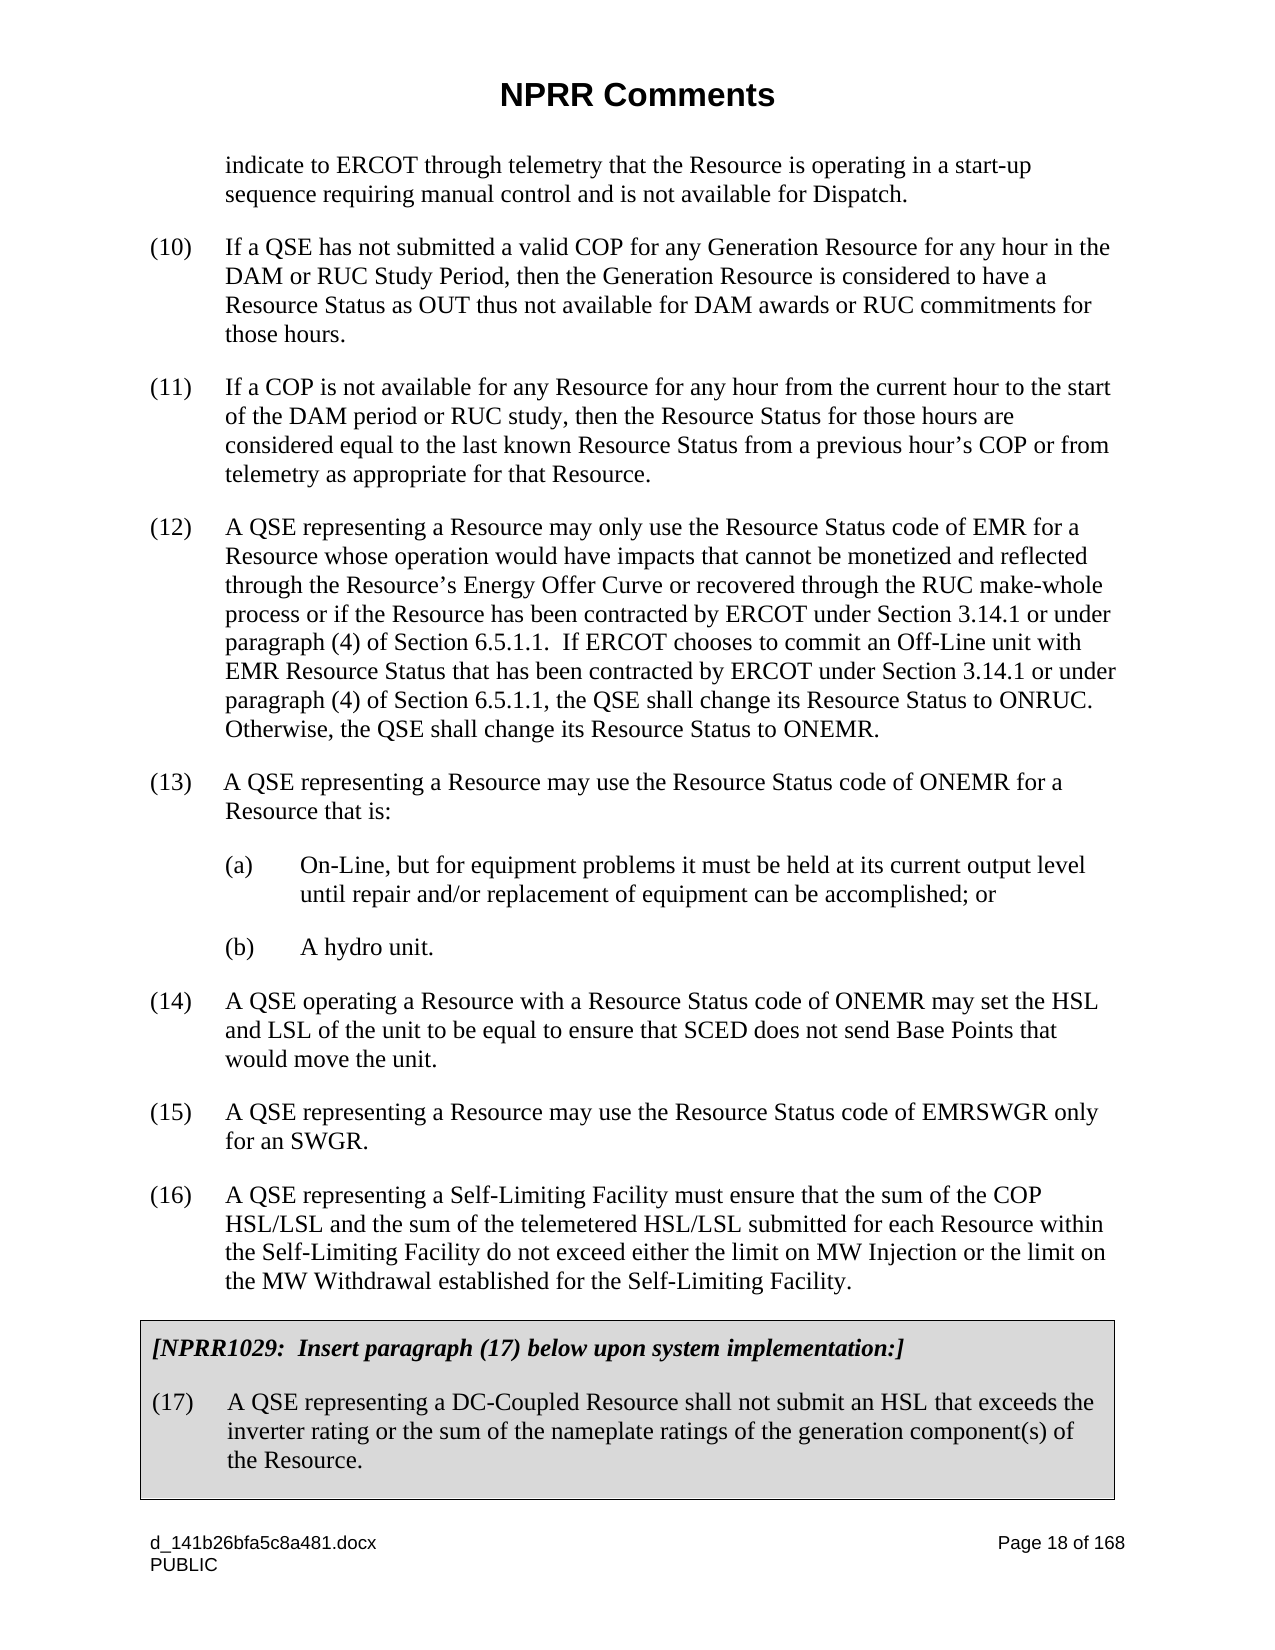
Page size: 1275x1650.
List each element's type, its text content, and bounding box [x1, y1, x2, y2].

text (b) A hydro unit. [225, 932, 1125, 961]
text (16) A QSE representing a Self-Limiting Facility must ensure that the sum of the COP HSL/LSL and the sum of the telemetered HSL/LSL submitted for each Resource within the Self-Limiting Facility do not exceed either the limit on MW Injection or the limit on the MW Withdrawal established for the Self-Limiting Facility. [150, 1180, 1125, 1295]
text (11) If a COP is not available for any Resource for any hour from the current hour to the start of the DAM period or RUC study, then the Resource Status for those hours are considered equal to the last known Resource Status from a previous hour’s COP or from telemetry as appropriate for that Resource. [150, 372, 1125, 487]
text (13) A QSE representing a Resource may use the Resource Status code of ONEMR for a Resource that is: [150, 767, 1125, 825]
text (14) A QSE operating a Resource with a Resource Status code of ONEMR may set the HSL and LSL of the unit to be equal to ensure that SCED does not send Base Points that would move the unit. [150, 986, 1125, 1072]
text (10) If a QSE has not submitted a valid COP for any Generation Resource for any hour in the DAM or RUC Study Period, then the Generation Resource is considered to have a Resource Status as OUT thus not available for DAM awards or RUC commitments for those hours. [150, 232, 1125, 347]
text (15) A QSE representing a Resource may use the Resource Status code of EMRSWGR only for an SWGR. [150, 1097, 1125, 1155]
text (a) On-Line, but for equipment problems it must be held at its current output level until repair and/or replacement of equipment can be accomplished; or [225, 850, 1125, 907]
text (12) A QSE representing a Resource may only use the Resource Status code of EMR for a Resource whose operation would have impacts that cannot be monetized and reflected through the Resource’s Energy Offer Curve or recovered through the RUC make-whole process or if the Resource has been contracted by ERCOT under Section 3.14.1 or under paragraph (4) of Section 6.5.1.1. If ERCOT chooses to commit an Off-Line unit with EMR Resource Status that has been contracted by ERCOT under Section 3.14.1 or under paragraph (4) of Section 6.5.1.1, the QSE shall change its Resource Status to ONRUC. Otherwise, the QSE shall change its Resource Status to ONEMR. [150, 512, 1125, 742]
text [150, 150, 1125, 207]
table_header [NPRR1029: Insert paragraph (17) below upon system implementation:] (17) A QSE representing a DC-Coupled Resource shall not submit an HSL that exceeds the inverter rating or the sum of the nameplate ratings of the generation component(s) of the Resource. [141, 1321, 1114, 1498]
